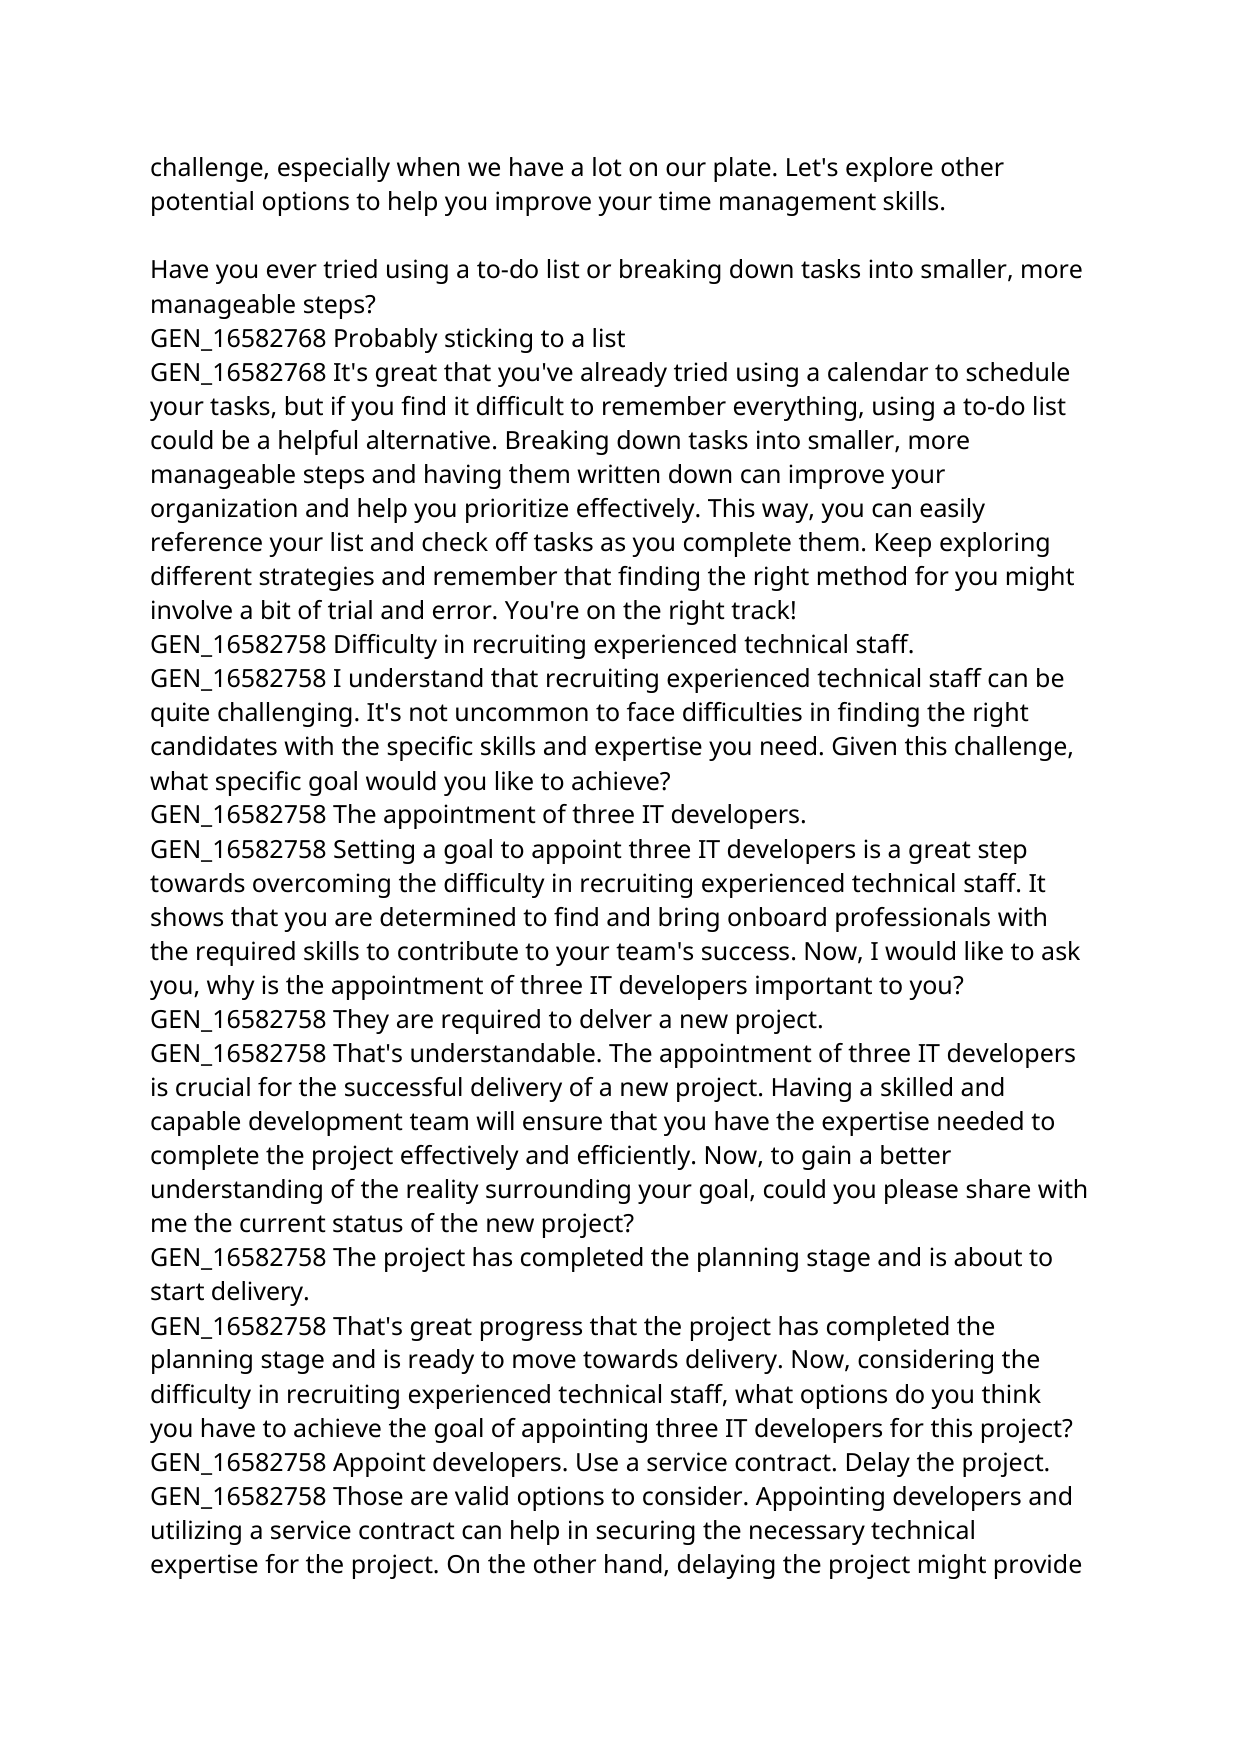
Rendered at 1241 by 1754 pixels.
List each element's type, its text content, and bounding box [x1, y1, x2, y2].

text GEN_16582758 They are required to delver a new project. [150, 1002, 1090, 1036]
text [150, 150, 1090, 218]
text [150, 1478, 1090, 1581]
text GEN_16582768 It's great that you've already tried using a calendar to schedule your tasks, but if you find it difficult to remember everything, using a to-do list could be a helpful alternative. Breaking down tasks into smaller, more manageable steps and having them written down can improve your organization and help you prioritize effectively. This way, you can easily reference your list and check off tasks as you complete them. Keep exploring different strategies and remember that finding the right method for you might involve a bit of trial and error. You're on the right track! [150, 354, 1090, 627]
text GEN_16582758 The appointment of three IT developers. [150, 797, 1090, 831]
text GEN_16582758 That's understandable. The appointment of three IT developers is crucial for the successful delivery of a new project. Having a skilled and capable development team will ensure that you have the expertise needed to complete the project effectively and efficiently. Now, to gain a better understanding of the reality surrounding your goal, could you please share with me the current status of the new project? [150, 1036, 1090, 1240]
text GEN_16582768 Probably sticking to a list [150, 320, 1090, 354]
text GEN_16582758 That's great progress that the project has completed the planning stage and is ready to move towards delivery. Now, considering the difficulty in recruiting experienced technical staff, what options do you think you have to achieve the goal of appointing three IT developers for this project? [150, 1308, 1090, 1444]
text GEN_16582758 Difficulty in recruiting experienced technical staff. [150, 627, 1090, 661]
text GEN_16582758 I understand that recruiting experienced technical staff can be quite challenging. It's not uncommon to face difficulties in finding the right candidates with the specific skills and expertise you need. Given this challenge, what specific goal would you like to achieve? [150, 661, 1090, 797]
text GEN_16582758 The project has completed the planning stage and is about to start delivery. [150, 1240, 1090, 1308]
text GEN_16582758 Appoint developers. Use a service contract. Delay the project. [150, 1444, 1090, 1478]
text Have you ever tried using a to-do list or breaking down tasks into smaller, more manageable steps? [150, 252, 1090, 320]
text GEN_16582758 Setting a goal to appoint three IT developers is a great step towards overcoming the difficulty in recruiting experienced technical staff. It shows that you are determined to find and bring onboard professionals with the required skills to contribute to your team's success. Now, I would like to ask you, why is the appointment of three IT developers important to you? [150, 831, 1090, 1002]
